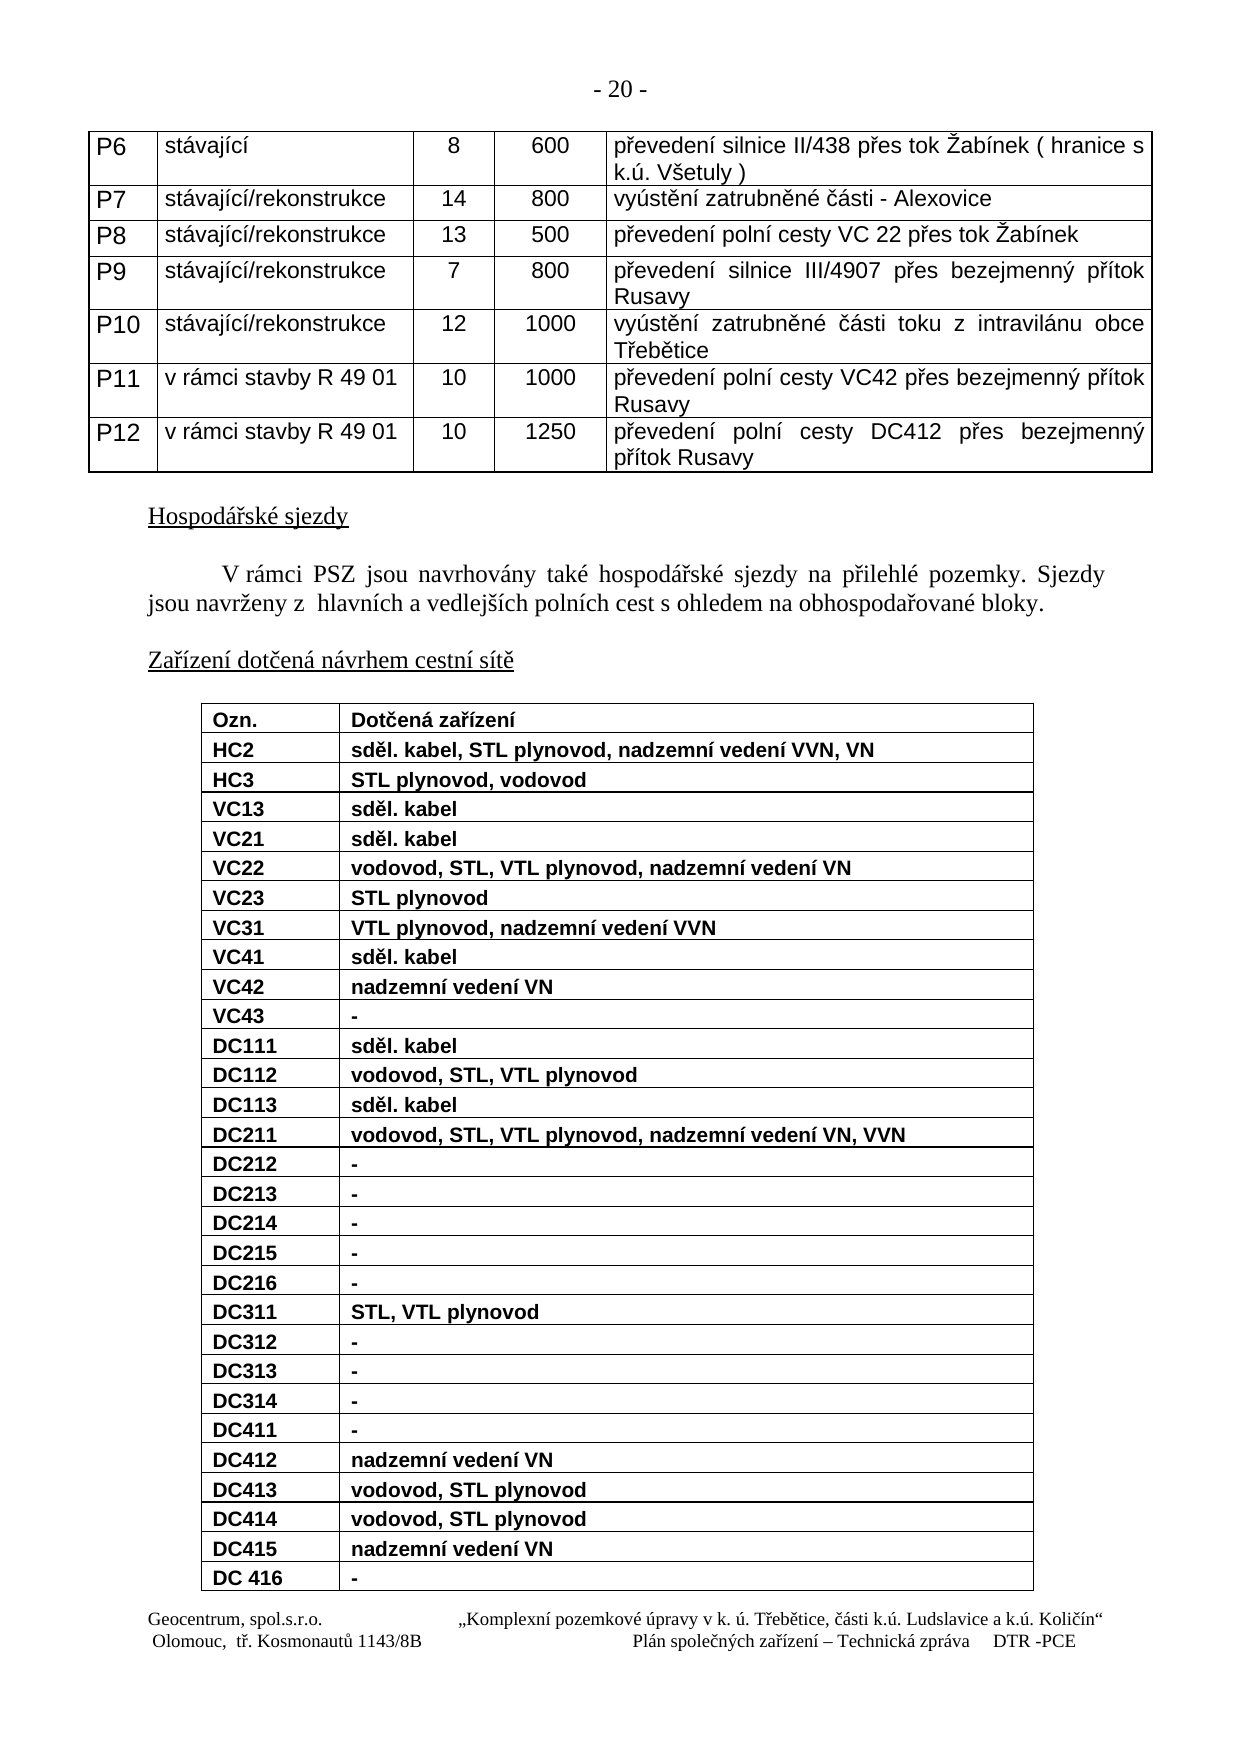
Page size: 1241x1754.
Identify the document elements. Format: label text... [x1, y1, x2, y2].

table_cell DC216 [202, 1266, 339, 1294]
table_cell VC41 [202, 940, 339, 969]
table_cell - [340, 1148, 1033, 1176]
table_cell P7 [90, 186, 157, 220]
table_cell sděl. kabel [340, 1029, 1033, 1058]
table_cell převedení polní cesty VC42 přes bezejmenný přítok Rusavy [607, 364, 1151, 417]
table_cell 500 [495, 221, 606, 256]
table_cell nadzemní vedení VN [340, 1443, 1033, 1472]
table_cell DC311 [202, 1295, 339, 1324]
table_cell stávající/rekonstrukce [158, 257, 413, 309]
table_cell VTL plynovod, nadzemní vedení VVN [340, 911, 1033, 939]
table_cell DC214 [202, 1207, 339, 1235]
table_cell sděl. kabel [340, 940, 1033, 969]
table_cell DC413 [202, 1473, 339, 1501]
table_cell DC412 [202, 1443, 339, 1472]
table_cell - [340, 1562, 1033, 1590]
table_cell - [340, 1236, 1033, 1265]
table_cell - [340, 1384, 1033, 1413]
table_cell - [340, 1177, 1033, 1206]
table_cell DC314 [202, 1384, 339, 1413]
table_cell sděl. kabel [340, 1088, 1033, 1117]
table_cell 800 [495, 257, 606, 309]
table_cell DC215 [202, 1236, 339, 1265]
table_cell 12 [414, 310, 494, 363]
table_cell DC211 [202, 1118, 339, 1146]
table_cell sděl. kabel [340, 822, 1033, 851]
table_cell vyústění zatrubněné části toku z intravilánu obce Třebětice [607, 310, 1151, 363]
text Hospodářské sjezdy [148, 501, 1106, 530]
table_cell - [340, 1355, 1033, 1383]
table_cell vodovod, STL plynovod [340, 1503, 1033, 1531]
table_cell DC415 [202, 1532, 339, 1561]
table_cell vodovod, STL, VTL plynovod, nadzemní vedení VN [340, 852, 1033, 880]
table_cell VC13 [202, 793, 339, 821]
table_cell 13 [414, 221, 494, 256]
table_cell 7 [414, 257, 494, 309]
table_cell - [340, 1000, 1033, 1028]
table_cell převedení polní cesty VC 22 přes tok Žabínek [607, 221, 1151, 256]
table_cell DC213 [202, 1177, 339, 1206]
table_cell stávající/rekonstrukce [158, 310, 413, 363]
table_cell 1000 [495, 310, 606, 363]
table_cell P12 [90, 418, 157, 471]
table_cell vyústění zatrubněné části - Alexovice [607, 186, 1151, 220]
table_cell převedení silnice III/4907 přes bezejmenný přítok Rusavy [607, 257, 1151, 309]
table_cell - [340, 1325, 1033, 1353]
table_cell P9 [90, 257, 157, 309]
table_cell 10 [414, 418, 494, 471]
table_cell 8 [414, 132, 494, 185]
table_cell DC212 [202, 1148, 339, 1176]
table_cell P6 [90, 132, 157, 185]
table_cell HC3 [202, 763, 339, 791]
table_cell vodovod, STL, VTL plynovod [340, 1059, 1033, 1087]
text V rámci PSZ jsou navrhovány také hospodářské sjezdy na přilehlé pozemky. Sjezdy jsou navrženy z hlavních a vedlejších polních cest s ohledem na obhospodařované bloky. [148, 559, 1106, 616]
table_header Dotčená zařízení [340, 704, 1033, 732]
table_cell v rámci stavby R 49 01 [158, 364, 413, 417]
table_cell v rámci stavby R 49 01 [158, 418, 413, 471]
table_cell převedení polní cesty DC412 přes bezejmenný přítok Rusavy [607, 418, 1151, 471]
table_cell stávající [158, 132, 413, 185]
table_cell HC2 [202, 733, 339, 762]
table_cell P11 [90, 364, 157, 417]
table_cell vodovod, STL, VTL plynovod, nadzemní vedení VN, VVN [340, 1118, 1033, 1146]
table_cell DC 416 [202, 1562, 339, 1590]
table_cell VC22 [202, 852, 339, 880]
table_cell VC42 [202, 970, 339, 998]
table_cell 600 [495, 132, 606, 185]
table_cell P10 [90, 310, 157, 363]
table_cell DC313 [202, 1355, 339, 1383]
table_cell DC312 [202, 1325, 339, 1353]
table_header Ozn. [202, 704, 339, 732]
table_cell 1000 [495, 364, 606, 417]
table_cell VC21 [202, 822, 339, 851]
table_cell 1250 [495, 418, 606, 471]
table_cell 800 [495, 186, 606, 220]
table_cell STL plynovod, vodovod [340, 763, 1033, 791]
table_cell VC31 [202, 911, 339, 939]
table_cell sděl. kabel, STL plynovod, nadzemní vedení VVN, VN [340, 733, 1033, 762]
table_cell stávající/rekonstrukce [158, 186, 413, 220]
table_cell DC113 [202, 1088, 339, 1117]
table_cell VC23 [202, 881, 339, 910]
table_cell P8 [90, 221, 157, 256]
table_cell převedení silnice II/438 přes tok Žabínek ( hranice s k.ú. Všetuly ) [607, 132, 1151, 185]
text Zařízení dotčená návrhem cestní sítě [148, 645, 1106, 674]
table_cell 10 [414, 364, 494, 417]
table_cell nadzemní vedení VN [340, 1532, 1033, 1561]
table_cell - [340, 1414, 1033, 1442]
table_cell STL, VTL plynovod [340, 1295, 1033, 1324]
table_cell - [340, 1266, 1033, 1294]
table_cell nadzemní vedení VN [340, 970, 1033, 998]
table_cell VC43 [202, 1000, 339, 1028]
table_cell - [340, 1207, 1033, 1235]
table_cell sděl. kabel [340, 793, 1033, 821]
table_cell STL plynovod [340, 881, 1033, 910]
table_cell DC112 [202, 1059, 339, 1087]
table_cell stávající/rekonstrukce [158, 221, 413, 256]
table_cell vodovod, STL plynovod [340, 1473, 1033, 1501]
table_cell DC111 [202, 1029, 339, 1058]
table_cell DC411 [202, 1414, 339, 1442]
table_cell 14 [414, 186, 494, 220]
table_cell DC414 [202, 1503, 339, 1531]
